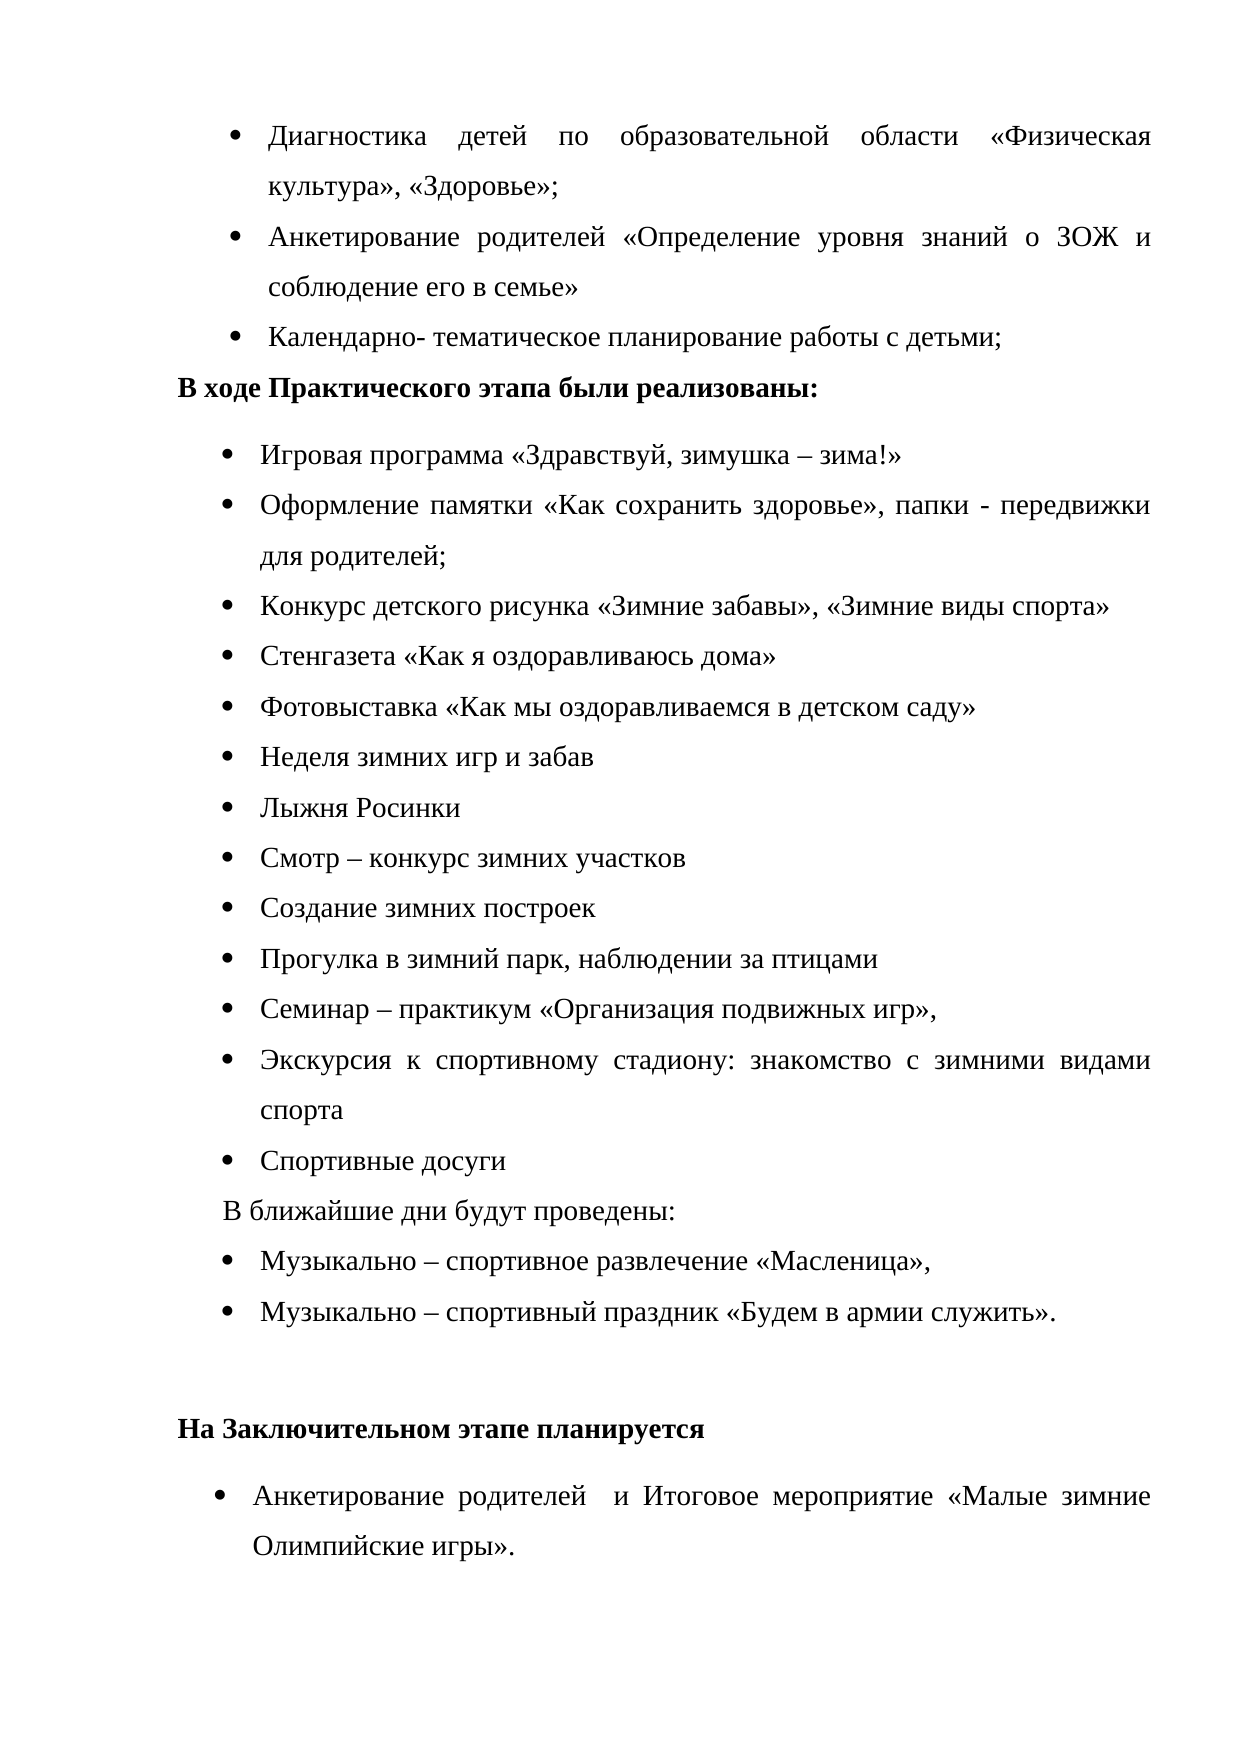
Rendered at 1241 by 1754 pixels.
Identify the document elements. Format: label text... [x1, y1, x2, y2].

list Лыжня Росинки [222, 790, 1152, 823]
text На Заключительном этапе планируется [177, 1411, 1152, 1445]
list Игровая программа «Здравствуй, зимушка – зима!» [222, 437, 1152, 471]
list Музыкально – спортивный праздник «Будем в армии служить». [222, 1294, 1152, 1327]
list Конкурс детского рисунка «Зимние забавы», «Зимние виды спорта» [222, 588, 1152, 622]
list Спортивные досуги [222, 1143, 1152, 1176]
text В ближайшие дни будут проведены: [222, 1193, 1152, 1227]
list Анкетирование родителей и Итоговое мероприятие «Малые зимние Олимпийские игры». [215, 1478, 1152, 1562]
list Оформление памятки «Как сохранить здоровье», папки - передвижки для родителей; [222, 487, 1152, 571]
list Анкетирование родителей «Определение уровня знаний о ЗОЖ и соблюдение его в семье» [230, 219, 1152, 303]
list Календарно- тематическое планирование работы с детьми; [230, 319, 1152, 353]
list Диагностика детей по образовательной области «Физическая культура», «Здоровье»; [230, 118, 1152, 202]
list Создание зимних построек [222, 891, 1152, 924]
list Неделя зимних игр и забав [222, 739, 1152, 773]
list Семинар – практикум «Организация подвижных игр», [222, 991, 1152, 1025]
list Прогулка в зимний парк, наблюдении за птицами [222, 941, 1152, 975]
list Смотр – конкурс зимних участков [222, 840, 1152, 874]
list Фотовыставка «Как мы оздоравливаемся в детском саду» [222, 689, 1152, 723]
list Музыкально – спортивное развлечение «Масленица», [222, 1243, 1152, 1277]
list Стенгазета «Как я оздоравливаюсь дома» [222, 638, 1152, 672]
list Экскурсия к спортивному стадиону: знакомство с зимними видами спорта [222, 1042, 1152, 1126]
text В ходе Практического этапа были реализованы: [177, 370, 1152, 403]
